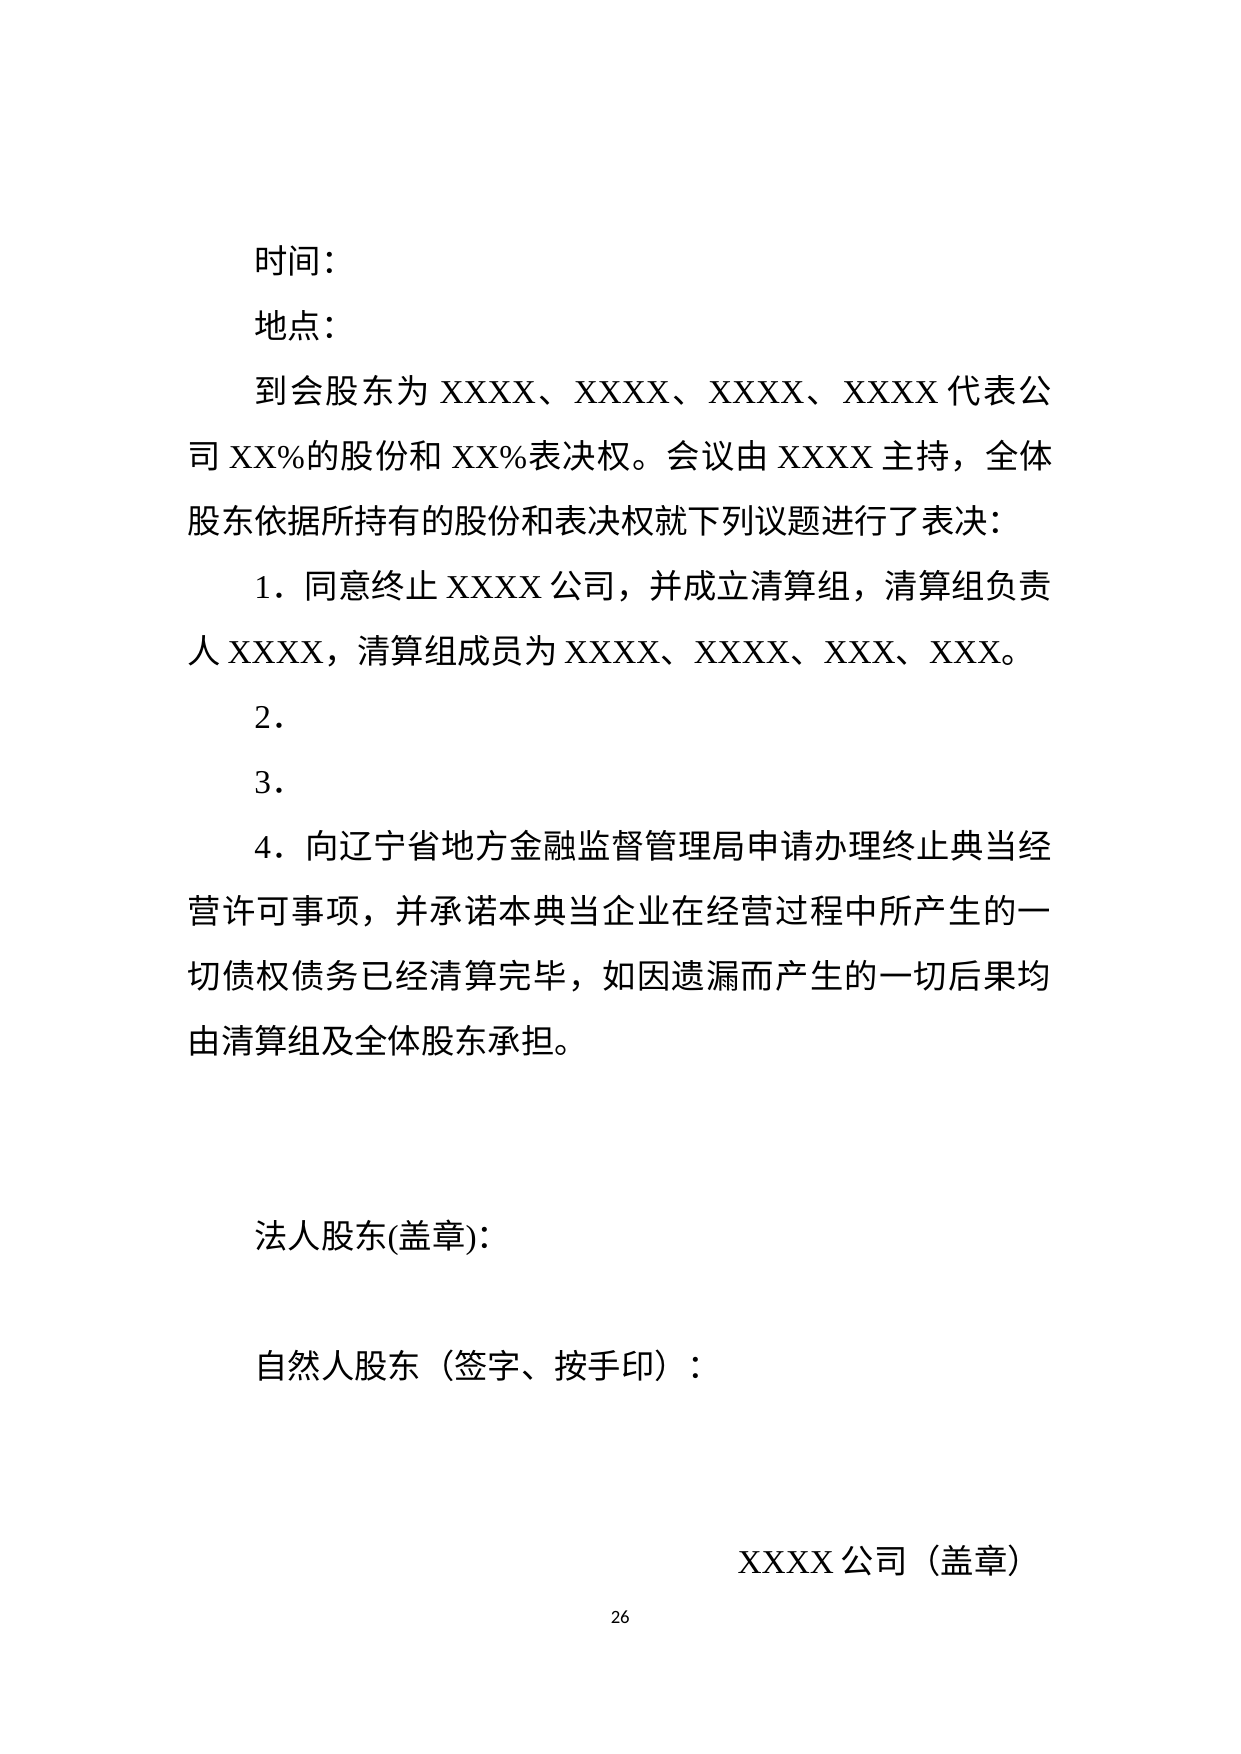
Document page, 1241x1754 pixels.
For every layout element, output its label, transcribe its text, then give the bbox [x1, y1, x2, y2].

text 3． [187, 747, 1053, 812]
text 2． [187, 682, 1053, 747]
text 1．同意终止XXXX公司，并成立清算组，清算组负责人XXXX，清算组成员为XXXX、XXXX、XXX、XXX。 [187, 552, 1053, 682]
text 时间： [187, 227, 1053, 292]
text 地点： [187, 292, 1053, 357]
text 到会股东为XXXX、XXXX、XXXX、XXXX代表公司XX%的股份和XX%表决权。会议由XXXX主持，全体股东依据所持有的股份和表决权就下列议题进行了表决： [187, 357, 1053, 552]
text XXXX公司（盖章） [187, 1527, 1053, 1592]
text 法人股东(盖章)： [187, 1202, 1053, 1267]
text 4．向辽宁省地方金融监督管理局申请办理终止典当经营许可事项，并承诺本典当企业在经营过程中所产生的一切债权债务已经清算完毕，如因遗漏而产生的一切后果均由清算组及全体股东承担。 [187, 812, 1053, 1072]
text 自然人股东（签字、按手印）： [187, 1332, 1053, 1397]
